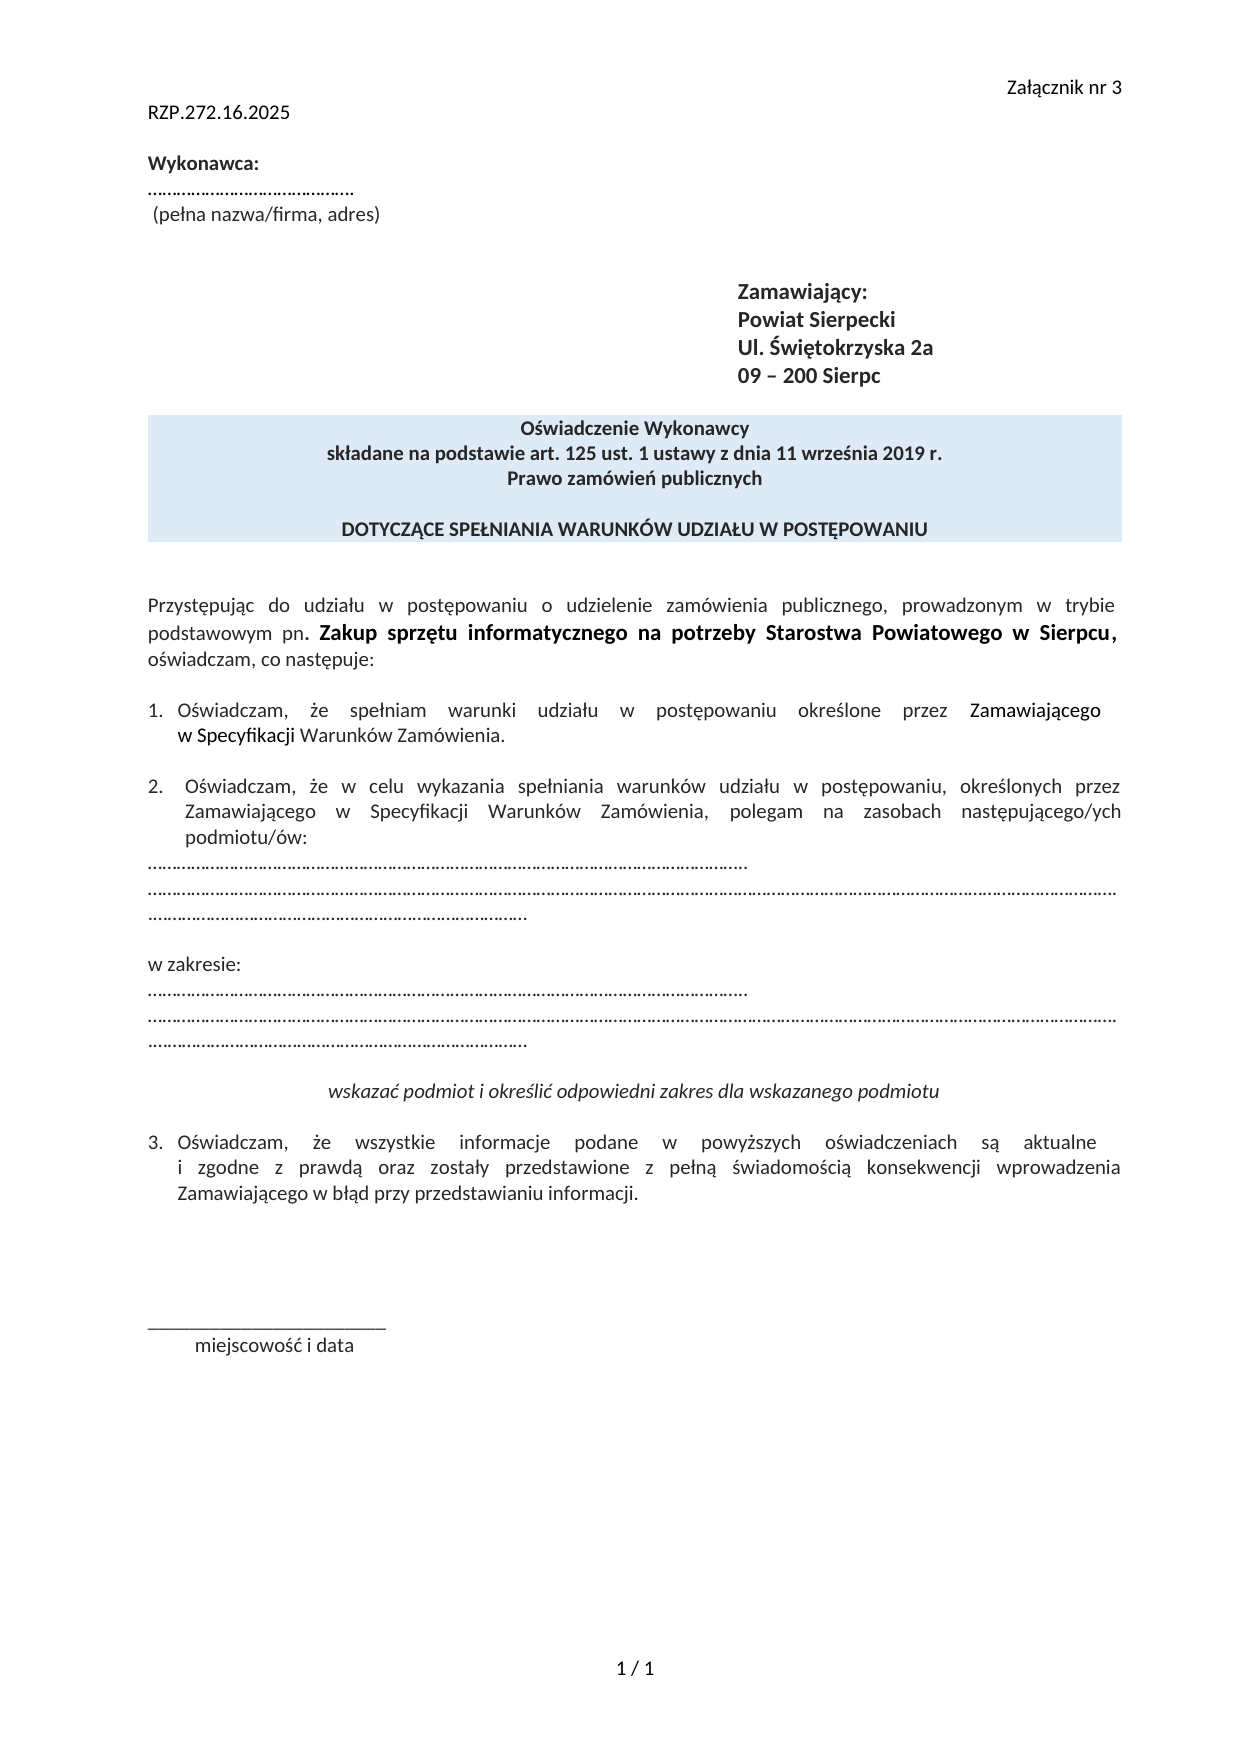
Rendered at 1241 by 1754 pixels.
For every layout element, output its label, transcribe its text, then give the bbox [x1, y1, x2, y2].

text ……………………………………. [148, 176, 1122, 201]
list Oświadczam, że wszystkie informacje podane w powyższych oświadczeniach są aktualne i zgodne z prawdą oraz zostały przedstawione z pełną świadomością konsekwencji wprowadzenia Zamawiającego w błąd przy przedstawianiu informacji. [148, 1129, 1122, 1205]
text 09 – 200 Sierpc [664, 361, 1122, 389]
text wskazać podmiot i określić odpowiedni zakres dla wskazanego podmiotu [148, 1078, 1122, 1103]
list Oświadczam, że w celu wykazania spełniania warunków udziału w postępowaniu, określonych przez Zamawiającego w Specyfikacji Warunków Zamówienia, polegam na zasobach następującego/ych podmiotu/ów: [148, 773, 1122, 849]
text RZP.272.16.2025 [148, 99, 1122, 125]
text _______________________ [148, 1307, 1122, 1332]
text ……………………………………………………………………………………………………………..…………………………………………………………………………………………………………………………………………………………………………………..…………………………………………………………………… [148, 849, 1122, 926]
text Wykonawca: [148, 150, 1122, 176]
text składane na podstawie art. 125 ust. 1 ustawy z dnia 11 września 2019 r. [148, 440, 1122, 466]
text Prawo zamówień publicznych [148, 466, 1122, 491]
text Przystępując do udziału w postępowaniu o udzielenie zamówienia publicznego, prowadzonym w trybie podstawowym pn. Zakup sprzętu informatycznego na potrzeby Starostwa Powiatowego w Sierpcu, oświadczam, co następuje: [148, 593, 1117, 671]
text Oświadczenie Wykonawcy [148, 415, 1122, 440]
list Oświadczam, że spełniam warunki udziału w postępowaniu określone przez Zamawiającego w Specyfikacji Warunków Zamówienia. [148, 697, 1122, 748]
text ……………………………………………………………………………………………………………..…………………………………………………………………………………………………………………………………………………………………………………..…………………………………………………………………… [148, 976, 1122, 1053]
text Ul. Świętokrzyska 2a [664, 333, 1122, 361]
text miejscowość i data [148, 1332, 1122, 1358]
text w zakresie: [148, 951, 1122, 976]
text DOTYCZĄCE SPEŁNIANIA WARUNKÓW UDZIAŁU W POSTĘPOWANIU [148, 516, 1122, 542]
text (pełna nazwa/firma, adres) [148, 201, 1122, 226]
text Zamawiający: [664, 277, 1122, 305]
text Powiat Sierpecki [664, 305, 1122, 333]
